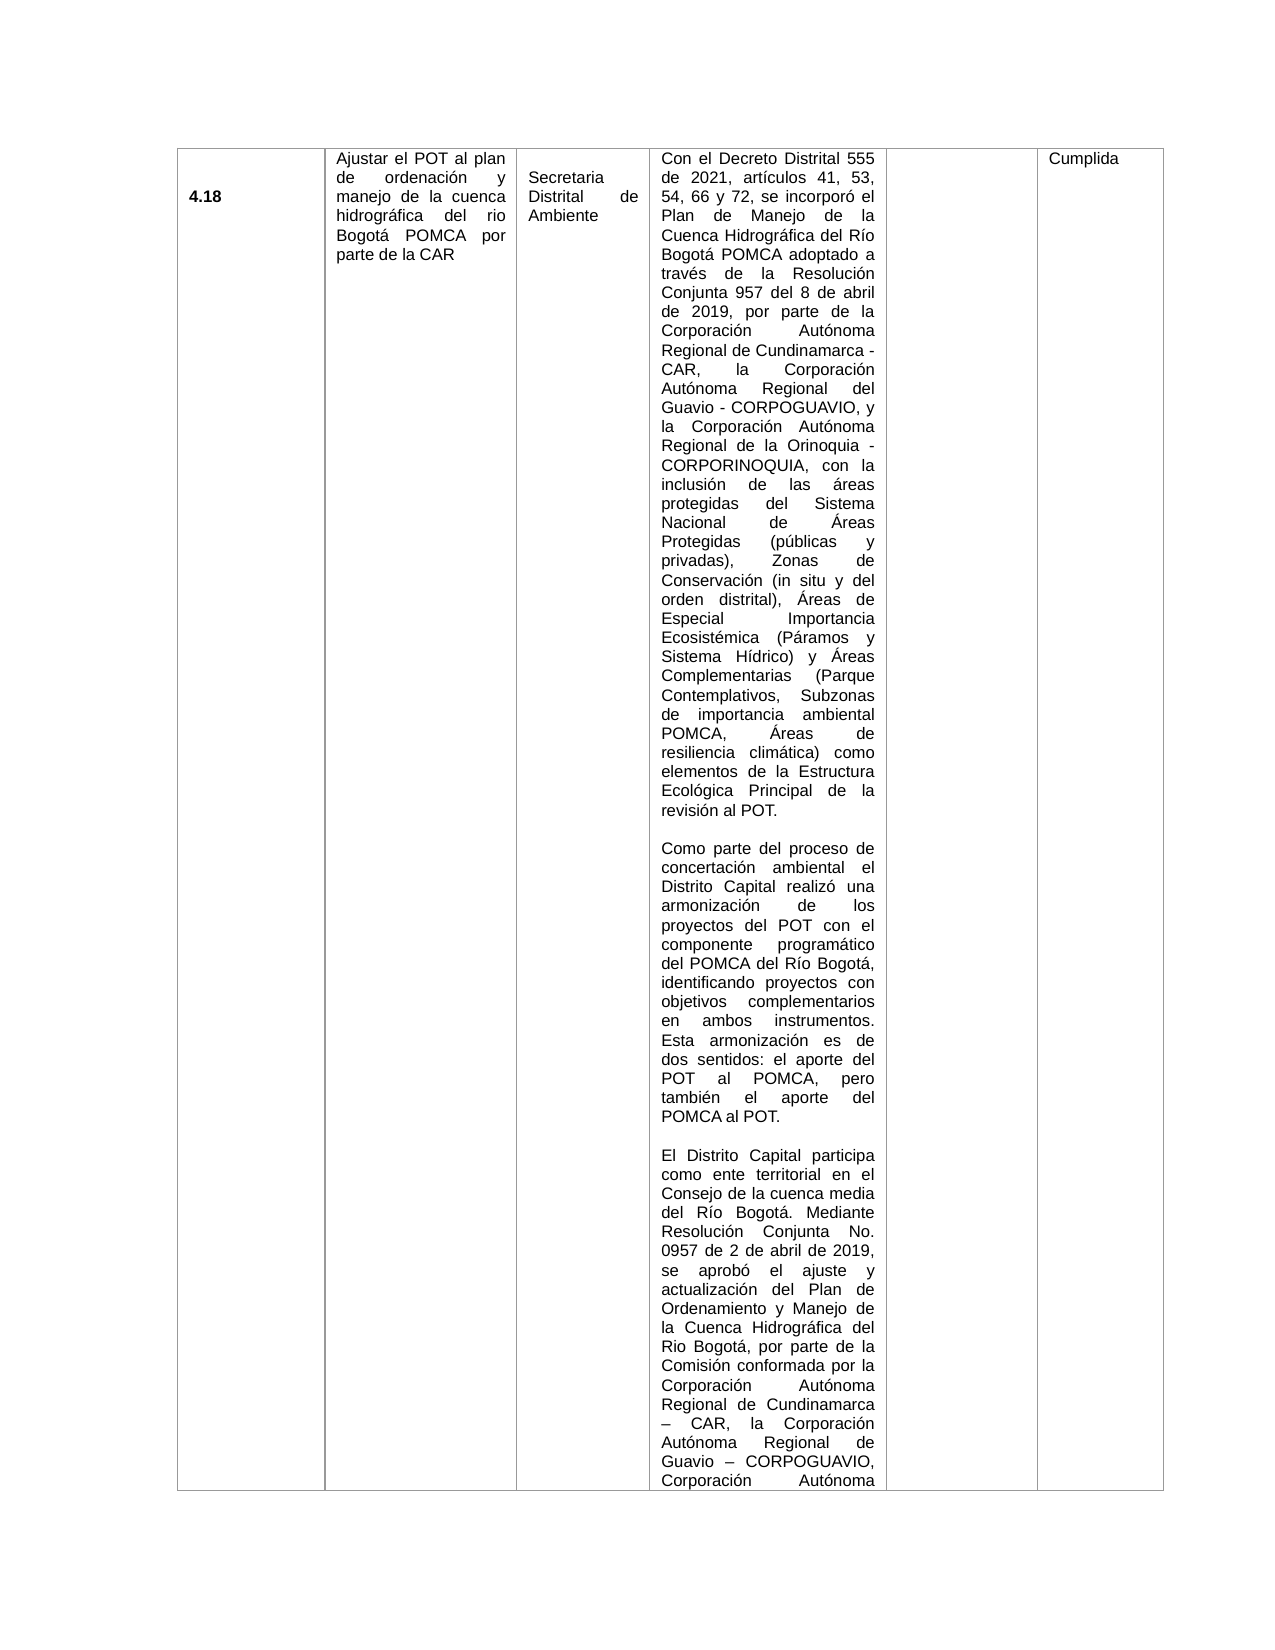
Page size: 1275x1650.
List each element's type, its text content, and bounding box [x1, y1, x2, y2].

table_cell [650, 149, 886, 1490]
table_cell Cumplida [1038, 149, 1163, 1490]
table_cell [887, 149, 1037, 1490]
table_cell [326, 149, 516, 1490]
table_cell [517, 149, 649, 1490]
table_cell 4.18 [178, 149, 324, 1490]
